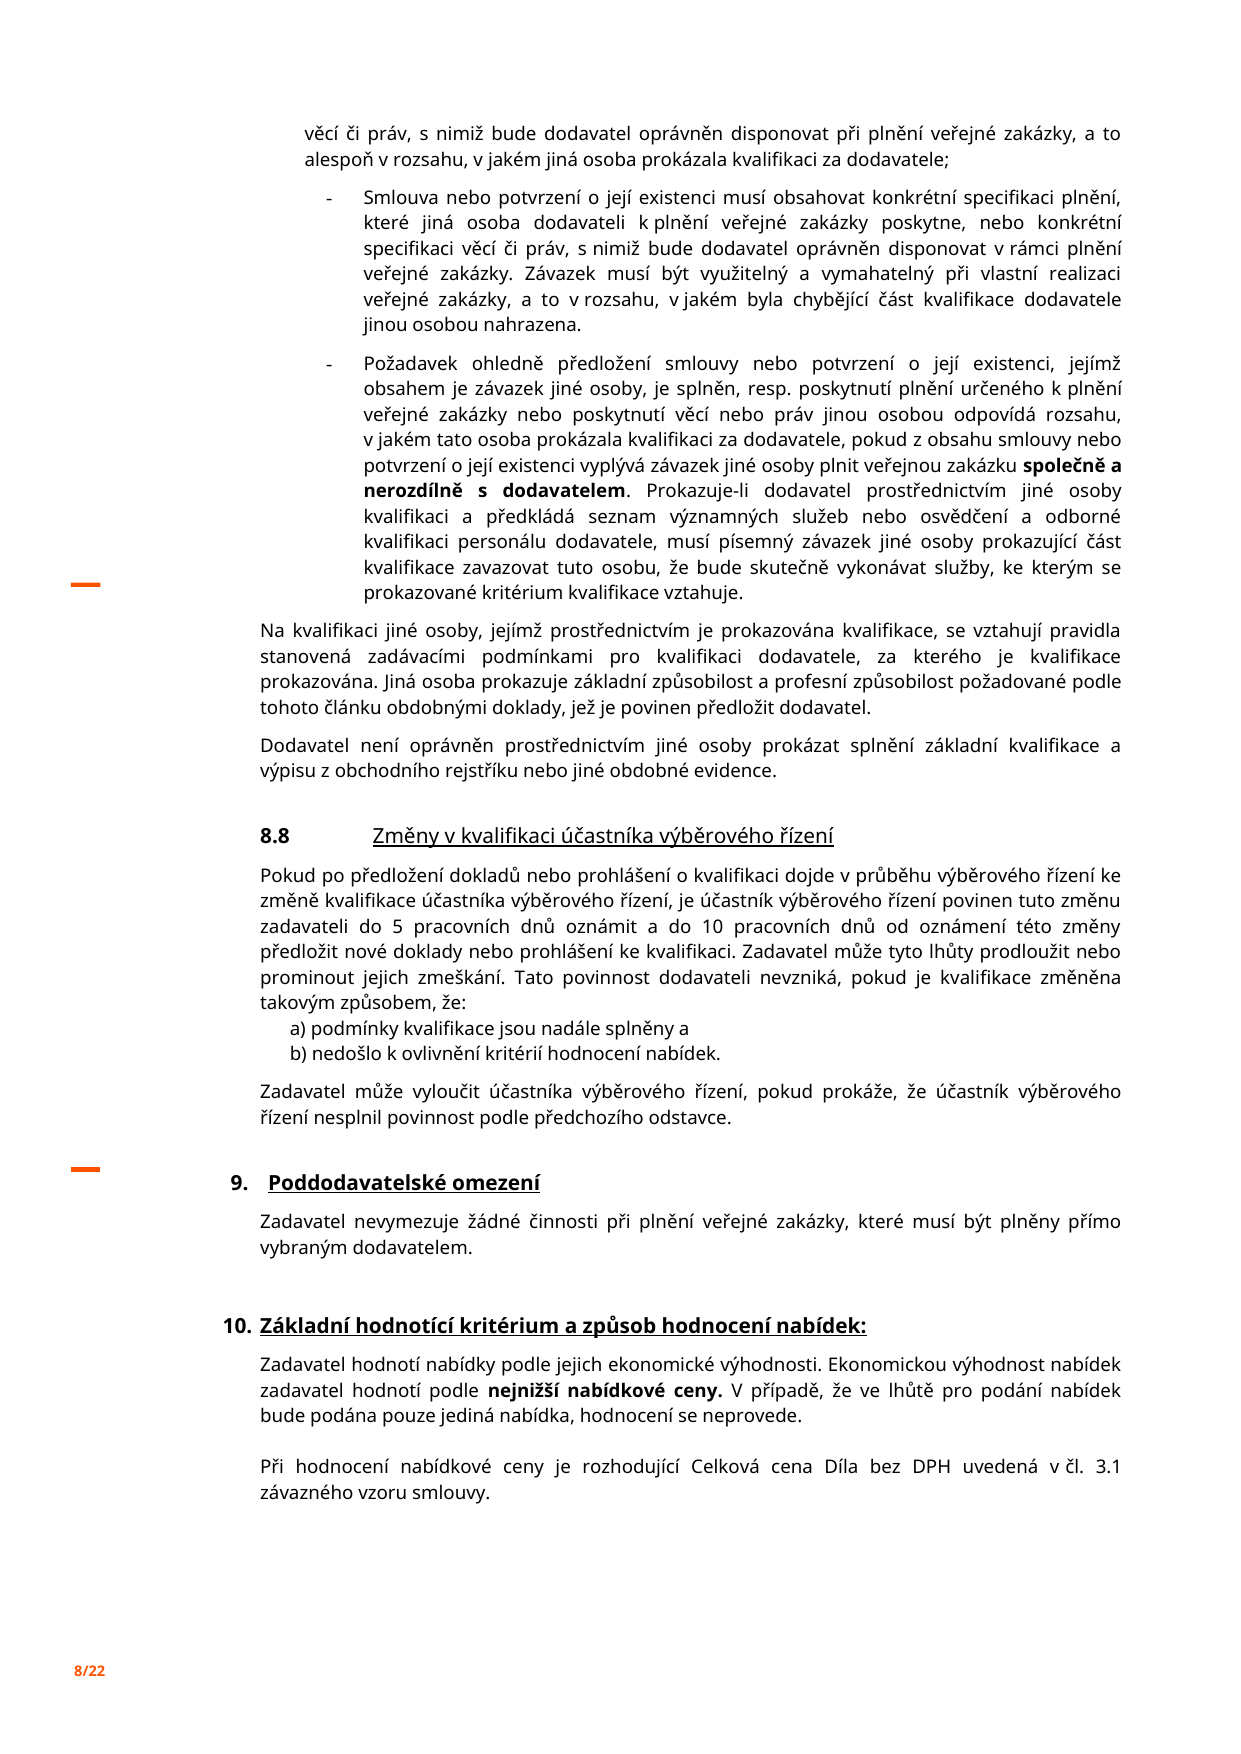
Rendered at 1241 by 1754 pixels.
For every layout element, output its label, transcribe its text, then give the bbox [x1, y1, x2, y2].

list Požadavek ohledně předložení smlouvy nebo potvrzení o její existenci, jejímž obsahem je závazek jiné osoby, je splněn, resp. poskytnutí plnění určeného k plnění veřejné zakázky nebo poskytnutí věcí nebo práv jinou osobou odpovídá rozsahu, v jakém tato osoba prokázala kvalifikaci za dodavatele, pokud z obsahu smlouvy nebo potvrzení o její existenci vyplývá závazek jiné osoby plnit veřejnou zakázku společně a nerozdílně s dodavatelem. Prokazuje-li dodavatel prostřednictvím jiné osoby kvalifikaci a předkládá seznam významných služeb nebo osvědčení a odborné kvalifikaci personálu dodavatele, musí písemný závazek jiné osoby prokazující část kvalifikace zavazovat tuto osobu, že bude skutečně vykonávat služby, ke kterým se prokazované kritérium kvalifikace vztahuje. [326, 350, 1122, 605]
text b) nedošlo k ovlivnění kritérií hodnocení nabídek. [289, 1041, 1122, 1066]
text Pokud po předložení dokladů nebo prohlášení o kvalifikaci dojde v průběhu výběrového řízení ke změně kvalifikace účastníka výběrového řízení, je účastník výběrového řízení povinen tuto změnu zadavateli do 5 pracovních dnů oznámit a do 10 pracovních dnů od oznámení této změny předložit nové doklady nebo prohlášení ke kvalifikaci. Zadavatel může tyto lhůty prodloužit nebo prominout jejich zmeškání. Tato povinnost dodavateli nevzniká, pokud je kvalifikace změněna takovým způsobem, že: [260, 862, 1122, 1015]
list Poddodavatelské omezení [230, 1168, 1122, 1196]
text a) podmínky kvalifikace jsou nadále splněny a [289, 1015, 1122, 1041]
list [267, 121, 1122, 172]
text Zadavatel nevymezuje žádné činnosti při plnění veřejné zakázky, které musí být plněny přímo vybraným dodavatelem. [260, 1209, 1122, 1260]
list Změny v kvalifikaci účastníka výběrového řízení [260, 821, 1122, 849]
text Zadavatel může vyloučit účastníka výběrového řízení, pokud prokáže, že účastník výběrového řízení nesplnil povinnost podle předchozího odstavce. [260, 1079, 1122, 1130]
list Smlouva nebo potvrzení o její existenci musí obsahovat konkrétní specifikaci plnění, které jiná osoba dodavateli k plnění veřejné zakázky poskytne, nebo konkrétní specifikaci věcí či práv, s nimiž bude dodavatel oprávněn disponovat v rámci plnění veřejné zakázky. Závazek musí být využitelný a vymahatelný při vlastní realizaci veřejné zakázky, a to v rozsahu, v jakém byla chybějící část kvalifikace dodavatele jinou osobou nahrazena. [326, 184, 1122, 337]
text Při hodnocení nabídkové ceny je rozhodující Celková cena Díla bez DPH uvedená v čl. 3.1 závazného vzoru smlouvy. [260, 1454, 1122, 1505]
text Dodavatel není oprávněn prostřednictvím jiné osoby prokázat splnění základní kvalifikace a výpisu z obchodního rejstříku nebo jiné obdobné evidence. [260, 732, 1122, 783]
list Základní hodnotící kritérium a způsob hodnocení nabídek: [222, 1311, 1122, 1339]
text Na kvalifikaci jiné osoby, jejímž prostřednictvím je prokazována kvalifikace, se vztahují pravidla stanovená zadávacími podmínkami pro kvalifikaci dodavatele, za kterého je kvalifikace prokazována. Jiná osoba prokazuje základní způsobilost a profesní způsobilost požadované podle tohoto článku obdobnými doklady, jež je povinen předložit dodavatel. [260, 617, 1122, 719]
text Zadavatel hodnotí nabídky podle jejich ekonomické výhodnosti. Ekonomickou výhodnost nabídek zadavatel hodnotí podle nejnižší nabídkové ceny. V případě, že ve lhůtě pro podání nabídek bude podána pouze jediná nabídka, hodnocení se neprovede. [260, 1352, 1122, 1428]
